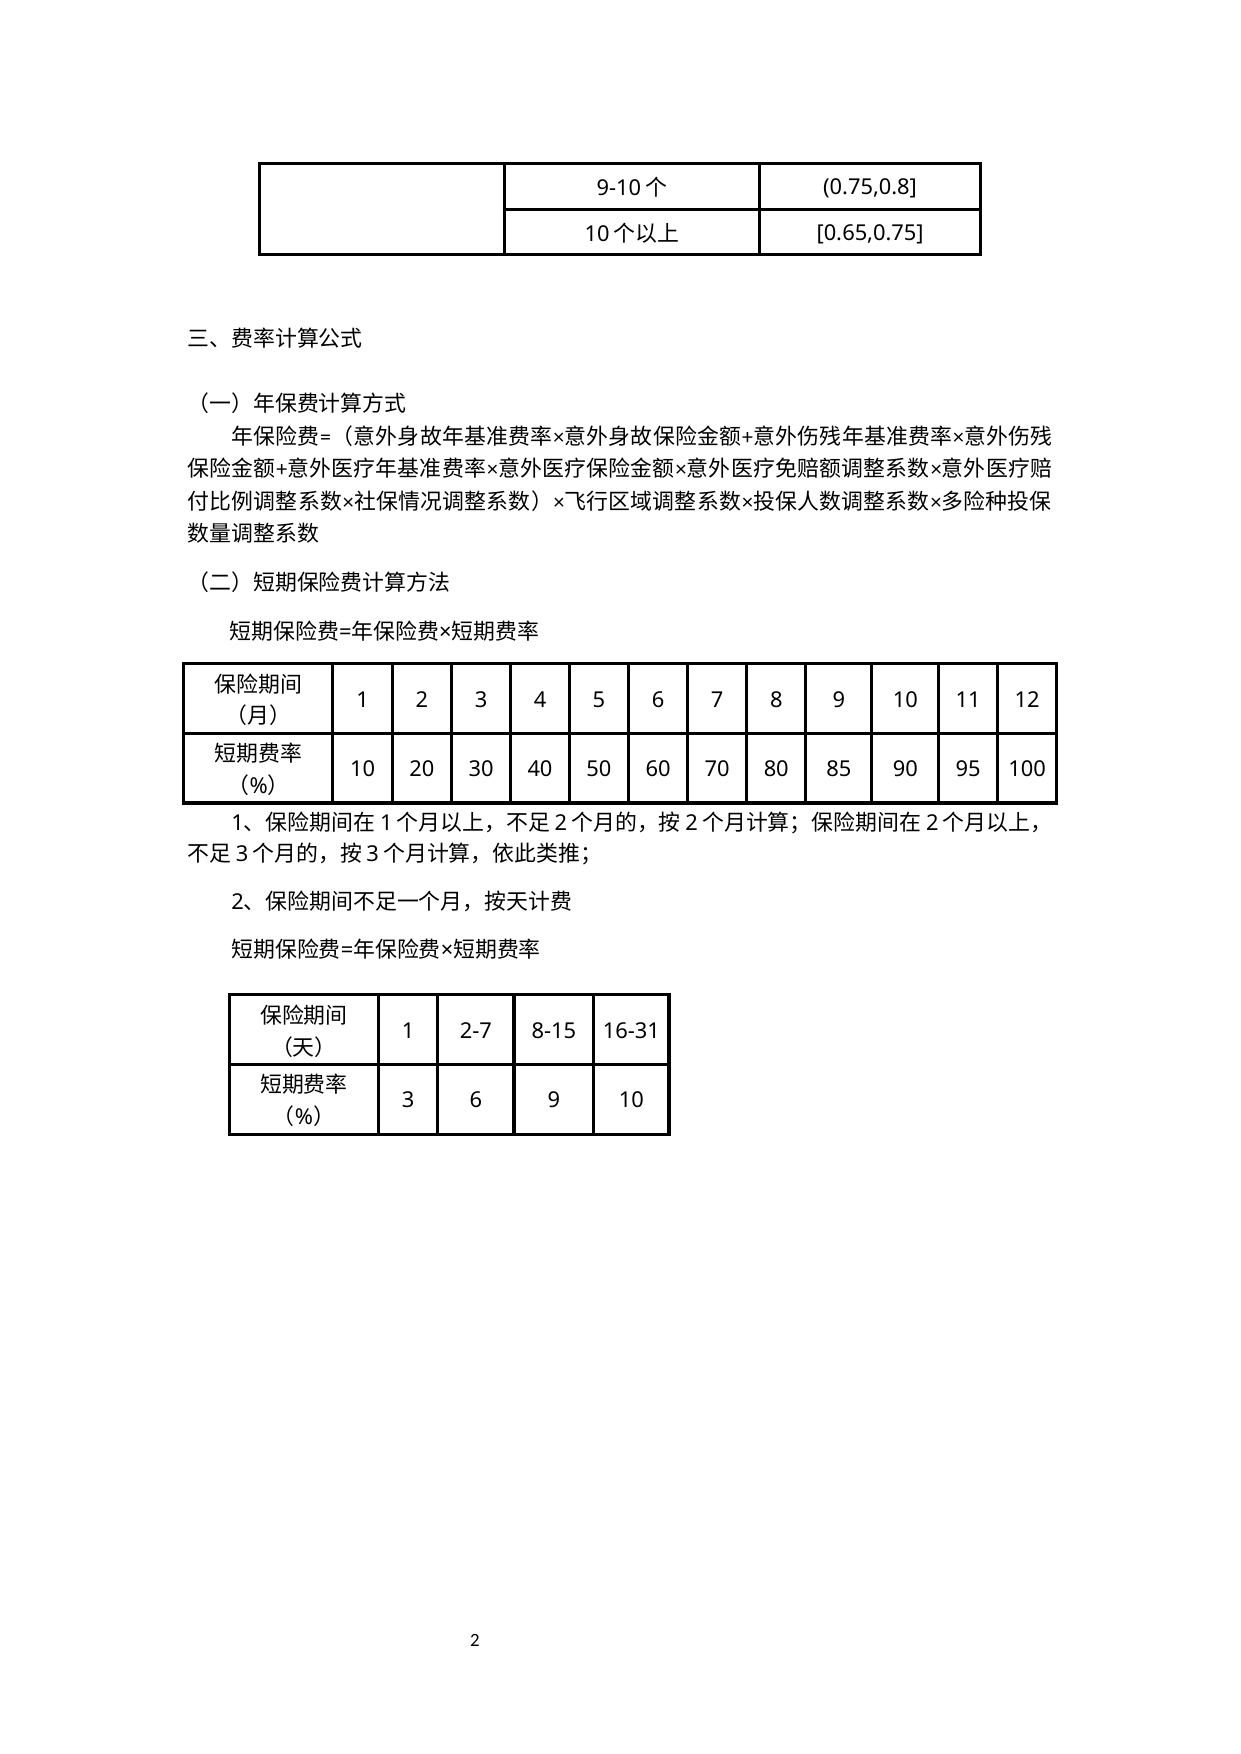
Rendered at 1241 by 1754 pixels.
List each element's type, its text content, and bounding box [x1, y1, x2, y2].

table_cell 10 [334, 735, 391, 801]
text 年保险费=（意外身故年基准费率×意外身故保险金额+意外伤残年基准费率×意外伤残保险金额+意外医疗年基准费率×意外医疗保险金额×意外医疗免赔额调整系数×意外医疗赔付比例调整系数×社保情况调整系数）×飞行区域调整系数×投保人数调整系数×多险种投保数量调整系数 [187, 418, 1053, 548]
table_cell 20 [394, 735, 450, 801]
text （二）短期保险费计算方法 [187, 565, 1053, 597]
table_header 10 [873, 665, 937, 732]
list 短期保险费=年保险费×短期费率 [187, 932, 1053, 964]
table_cell 10 [595, 1066, 667, 1132]
table_cell 短期费率（%） [185, 735, 331, 801]
table_cell 10个以上 [506, 211, 758, 253]
table_header 保险期间（天） [231, 996, 377, 1063]
table_cell 85 [807, 735, 870, 801]
text 1、保险期间在1个月以上，不足2个月的，按2个月计算；保险期间在2个月以上，不足3个月的，按3个月计算，依此类推； [187, 805, 1053, 868]
table_cell 70 [689, 735, 745, 801]
table_header 保险期间（月） [185, 665, 331, 732]
table_header 5 [571, 665, 627, 732]
table_cell 60 [630, 735, 686, 801]
table_header 11 [940, 665, 996, 732]
table_header 9 [807, 665, 870, 732]
table_header 12 [999, 665, 1055, 732]
table_cell 3 [380, 1066, 436, 1132]
table_cell 30 [453, 735, 509, 801]
table_header 4 [512, 665, 568, 732]
list 年保费计算方式 [187, 386, 1053, 418]
list 保险期间不足一个月，按天计费 [187, 884, 1053, 916]
table_header 8-15 [516, 996, 592, 1063]
table_cell 90 [873, 735, 937, 801]
table_cell (0.75,0.8] [761, 165, 979, 207]
text 短期保险费=年保险费×短期费率 [187, 613, 1053, 646]
table_cell 6 [439, 1066, 512, 1132]
table_header 6 [630, 665, 686, 732]
table_cell 9 [516, 1066, 592, 1132]
table_header 7 [689, 665, 745, 732]
table_header 2 [394, 665, 450, 732]
table_cell 50 [571, 735, 627, 801]
text 三、费率计算公式 [187, 321, 1053, 353]
table_cell 9-10个 [506, 165, 758, 207]
table_cell 40 [512, 735, 568, 801]
table_cell 95 [940, 735, 996, 801]
table_header 16-31 [595, 996, 667, 1063]
table_header 8 [748, 665, 804, 732]
table_header 3 [453, 665, 509, 732]
table_header 1 [380, 996, 436, 1063]
table_header 1 [334, 665, 391, 732]
table_header 2-7 [439, 996, 512, 1063]
table_cell 80 [748, 735, 804, 801]
table_cell 100 [999, 735, 1055, 801]
table_cell 短期费率（%） [231, 1066, 377, 1132]
table_cell [0.65,0.75] [761, 211, 979, 253]
